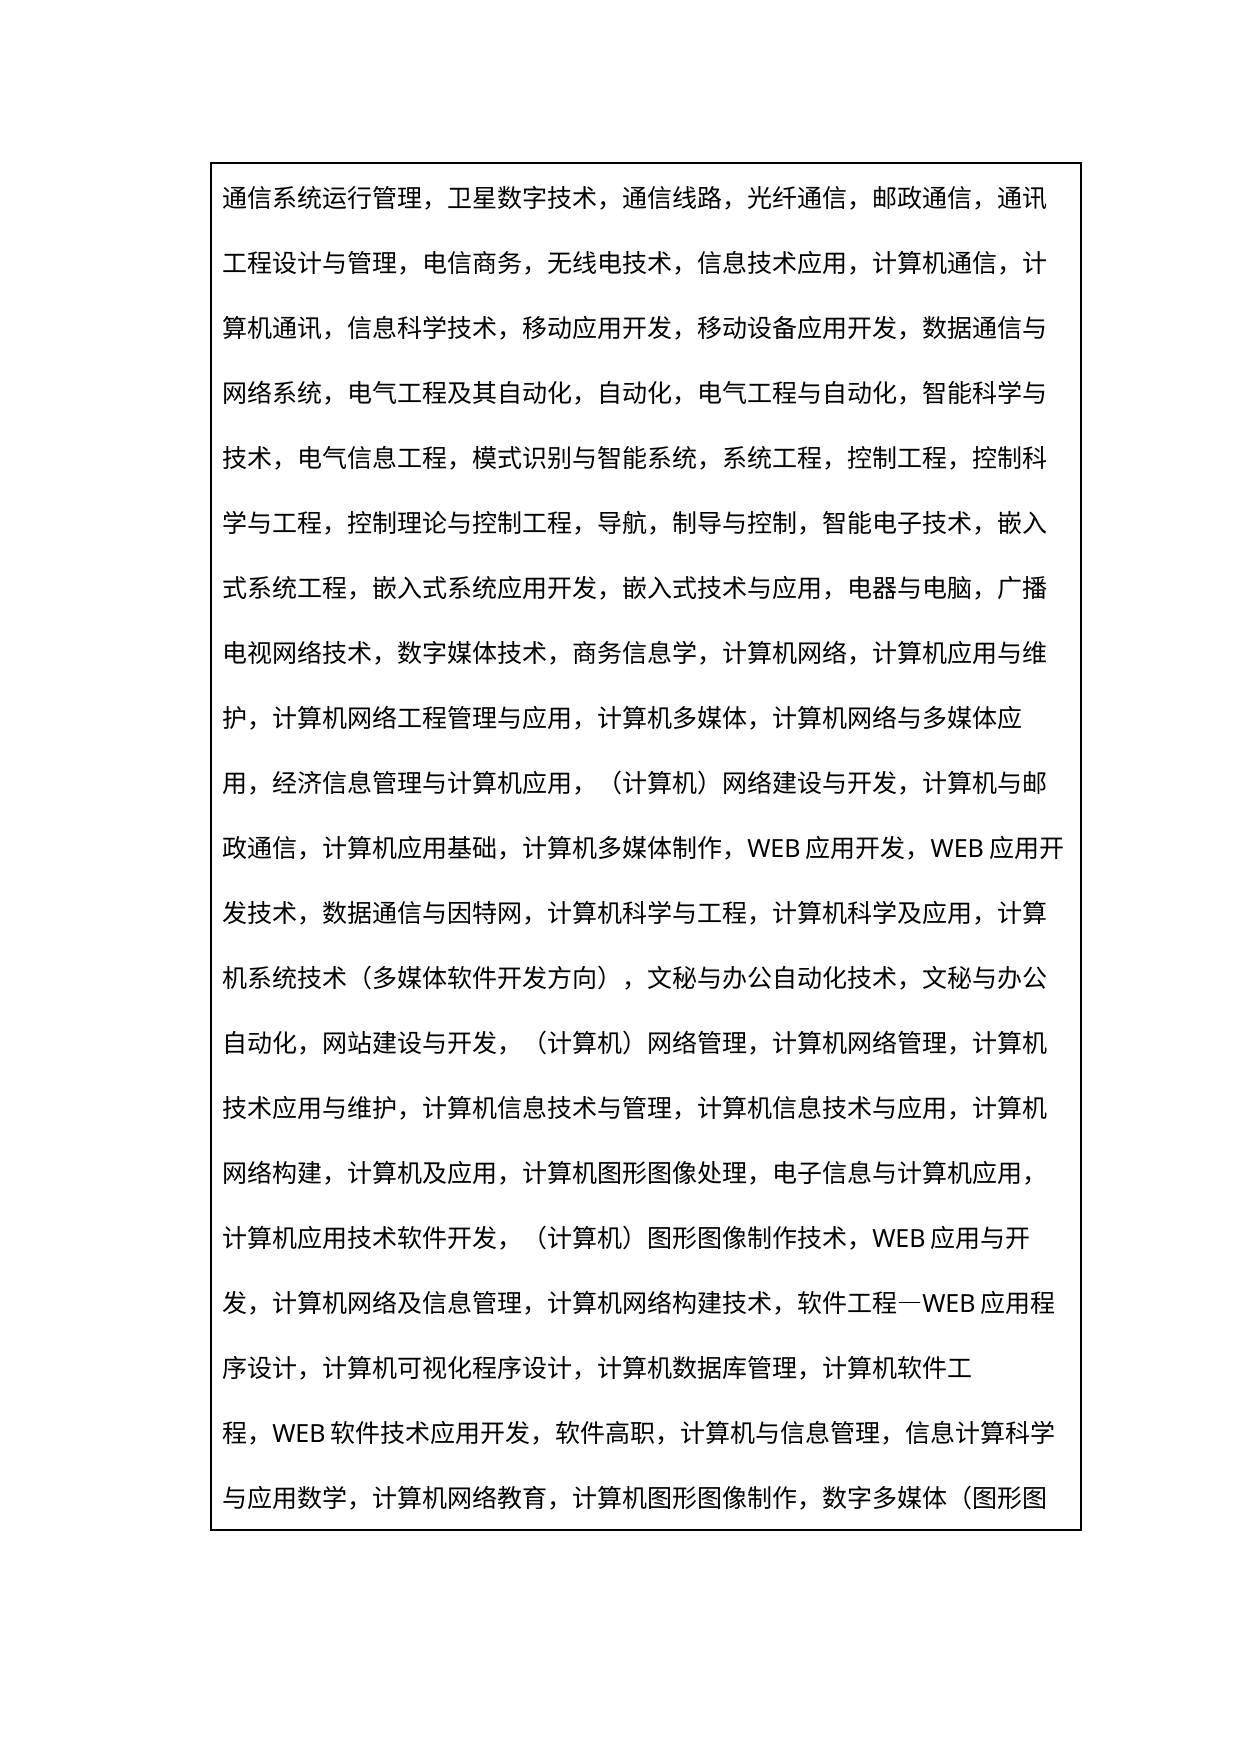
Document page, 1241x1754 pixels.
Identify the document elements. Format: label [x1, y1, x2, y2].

table_cell [212, 164, 1080, 1529]
